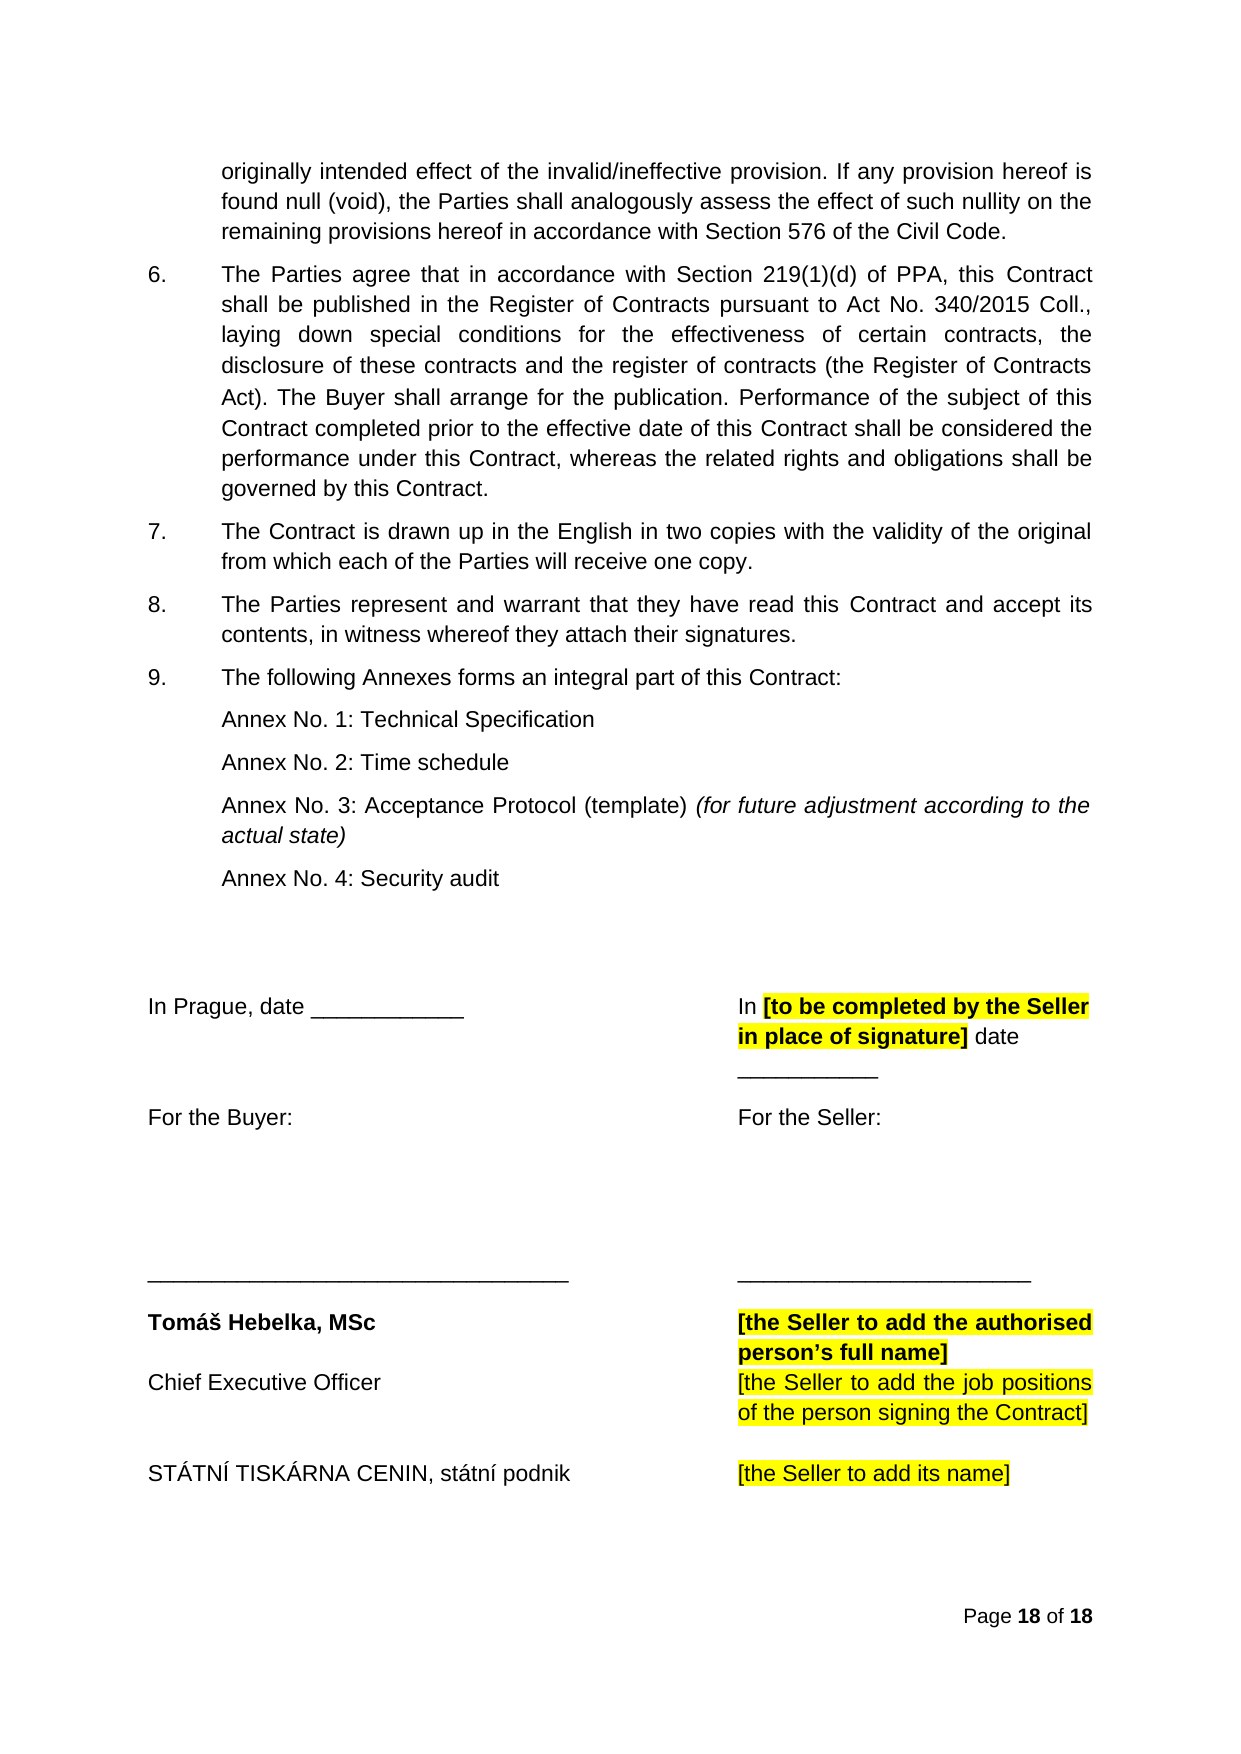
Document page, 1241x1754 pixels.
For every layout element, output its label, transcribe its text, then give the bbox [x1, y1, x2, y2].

text Annex No. 3: Acceptance Protocol (template) (for future adjustment according to the actual state) [221, 792, 1093, 848]
text In Prague, date ____________ In [to be completed by the Seller in place of signature] date ___________ [148, 993, 1093, 1080]
text Annex No. 2: Time schedule [221, 749, 1093, 776]
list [148, 158, 1093, 244]
text STÁTNÍ TISKÁRNA CENIN, státní podnik [the Seller to add its name] [148, 1459, 1093, 1486]
text Tomáš Hebelka, MSc [the Seller to add the authorised person’s full name] [148, 1308, 1093, 1365]
list The Parties represent and warrant that they have read this Contract and accept its contents, in witness whereof they attach their signatures. [148, 591, 1093, 647]
text For the Buyer: For the Seller: [148, 1104, 1093, 1131]
text Annex No. 4: Security audit [221, 865, 1093, 891]
text _________________________________ _______________________ [148, 1257, 1093, 1284]
text Annex No. 1: Technical Specification [221, 706, 1093, 733]
list The Contract is drawn up in the English in two copies with the validity of the original from which each of the Parties will receive one copy. [148, 518, 1093, 574]
text Chief Executive Officer [the Seller to add the job positions of the person signing the Contract] [148, 1369, 1093, 1426]
list The following Annexes forms an integral part of this Contract: [148, 664, 1093, 690]
list The Parties agree that in accordance with Section 219(1)(d) of PPA, this Contract shall be published in the Register of Contracts pursuant to Act No. 340/2015 Coll., laying down special conditions for the effectiveness of certain contracts, the disclosure of these contracts and the register of contracts (the Register of Contracts Act). The Buyer shall arrange for the publication. Performance of the subject of this Contract completed prior to the effective date of this Contract shall be considered the performance under this Contract, whereas the related rights and obligations shall be governed by this Contract. [148, 261, 1093, 502]
